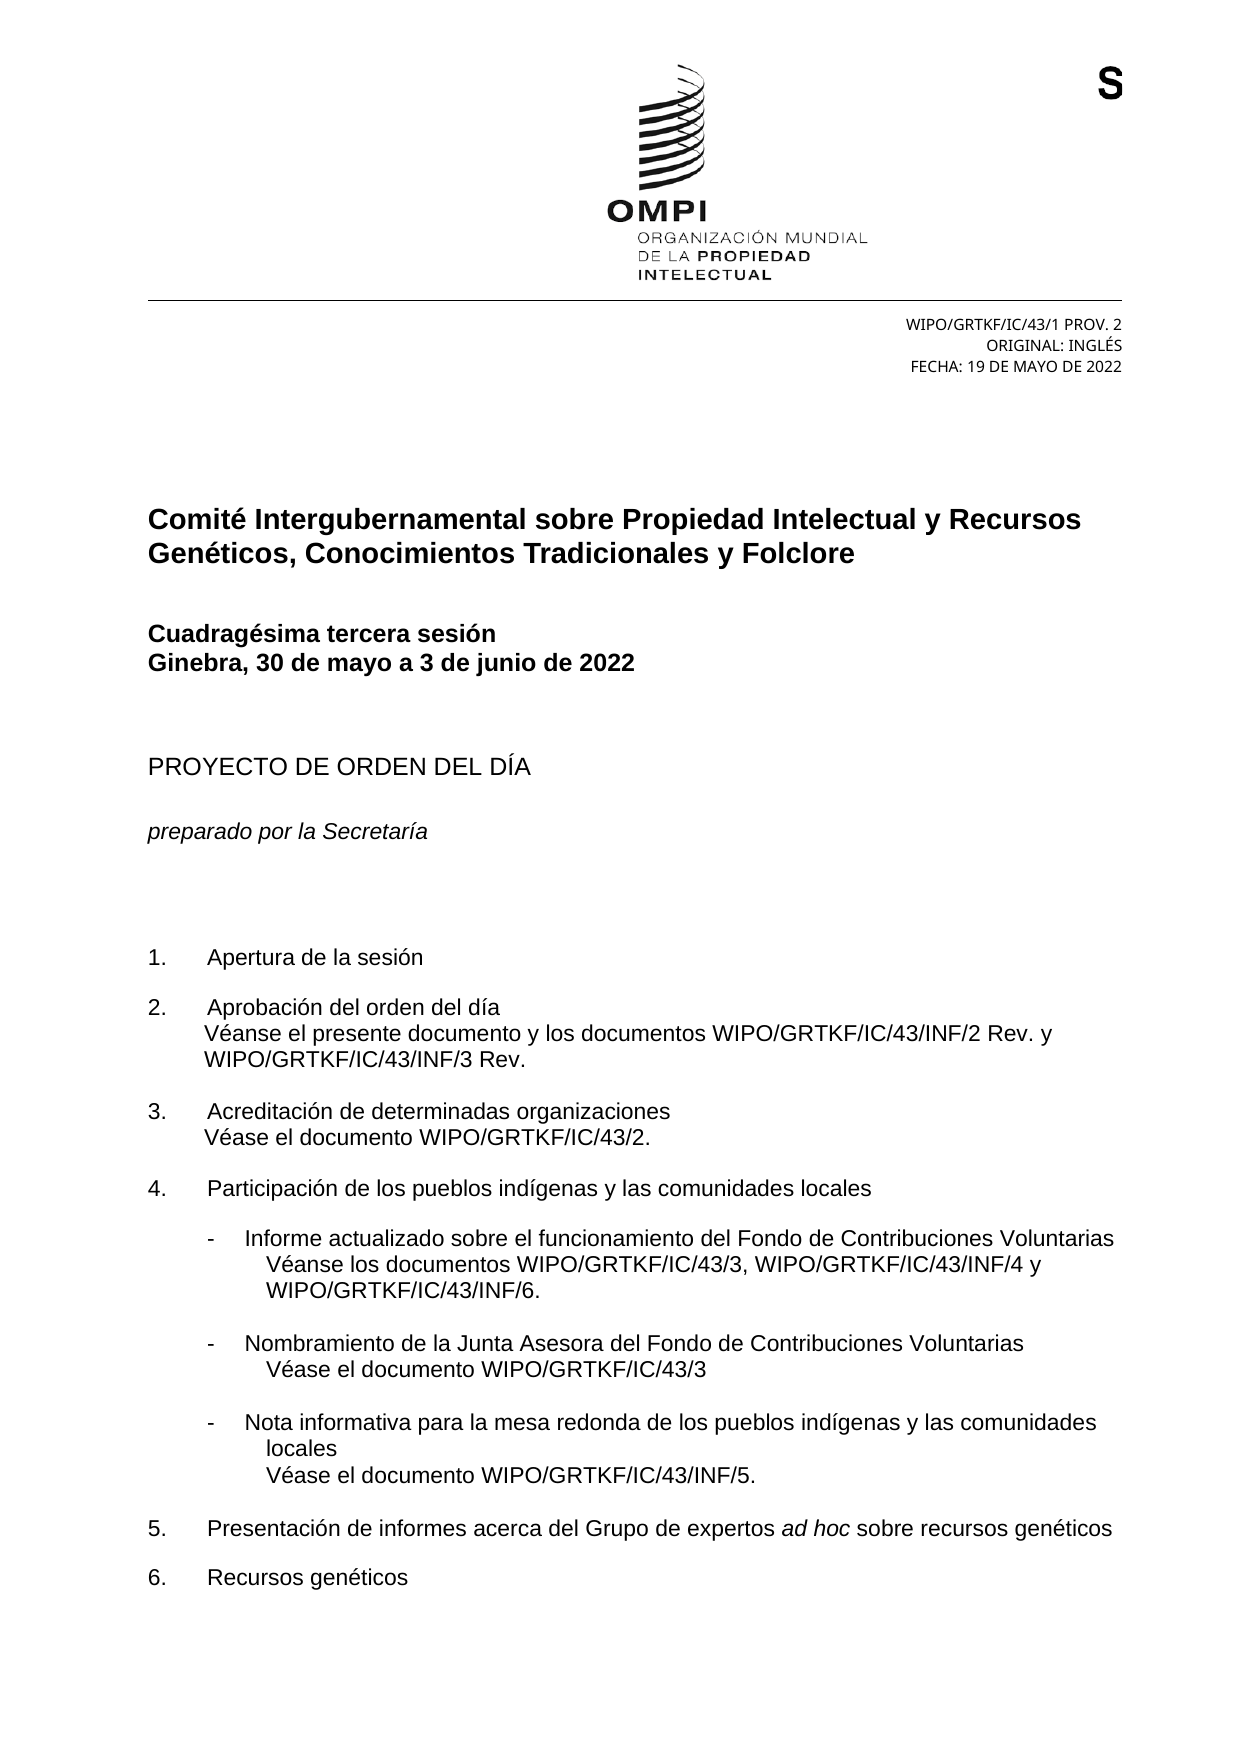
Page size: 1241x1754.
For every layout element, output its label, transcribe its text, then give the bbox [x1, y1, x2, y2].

text WIPO/GRTKF/IC/43/1 PROV. 2 [148, 313, 1122, 334]
text preparado por la Secretaría [148, 818, 1122, 844]
picture [605, 59, 1123, 281]
text Presentación de informes acerca del Grupo de expertos ad hoc sobre recursos genéticos [148, 1514, 1122, 1541]
title Comité Intergubernamental sobre Propiedad Intelectual y Recursos Genéticos, Conocimientos Tradicionales y Folclore [148, 502, 1122, 569]
text Apertura de la sesión [148, 944, 1122, 971]
list Nota informativa para la mesa redonda de los pueblos indígenas y las comunidades locales [207, 1409, 1122, 1462]
text Véase el documento WIPO/GRTKF/IC/43/2. [204, 1124, 1122, 1150]
text PROYECTO DE ORDEN DEL DÍA [148, 752, 1122, 780]
text Cuadragésima tercera sesión [148, 619, 1122, 648]
text Aprobación del orden del día [148, 993, 1122, 1020]
text Recursos genéticos [148, 1564, 1122, 1590]
text Véase el documento WIPO/GRTKF/IC/43/3 [266, 1356, 1122, 1383]
text FECHA: 19 DE mayo DE 2022 [148, 356, 1122, 377]
text Ginebra, 30 de mayo a 3 de junio de 2022 [148, 648, 1122, 677]
text Véanse el presente documento y los documentos WIPO/GRTKF/IC/43/INF/2 Rev. y WIPO/GRTKF/IC/43/INF/3 Rev. [204, 1020, 1122, 1073]
text Véanse los documentos WIPO/GRTKF/IC/43/3, WIPO/GRTKF/IC/43/INF/4 y WIPO/GRTKF/IC/43/INF/6. [266, 1251, 1122, 1304]
text Participación de los pueblos indígenas y las comunidades locales [148, 1175, 1122, 1202]
list Informe actualizado sobre el funcionamiento del Fondo de Contribuciones Voluntarias [207, 1224, 1122, 1251]
text Acreditación de determinadas organizaciones [148, 1098, 1122, 1124]
text Véase el documento WIPO/GRTKF/IC/43/INF/5. [266, 1462, 1122, 1488]
list Nombramiento de la Junta Asesora del Fondo de Contribuciones Voluntarias [207, 1330, 1122, 1356]
text ORIGINAL: INGLÉS [148, 334, 1122, 356]
